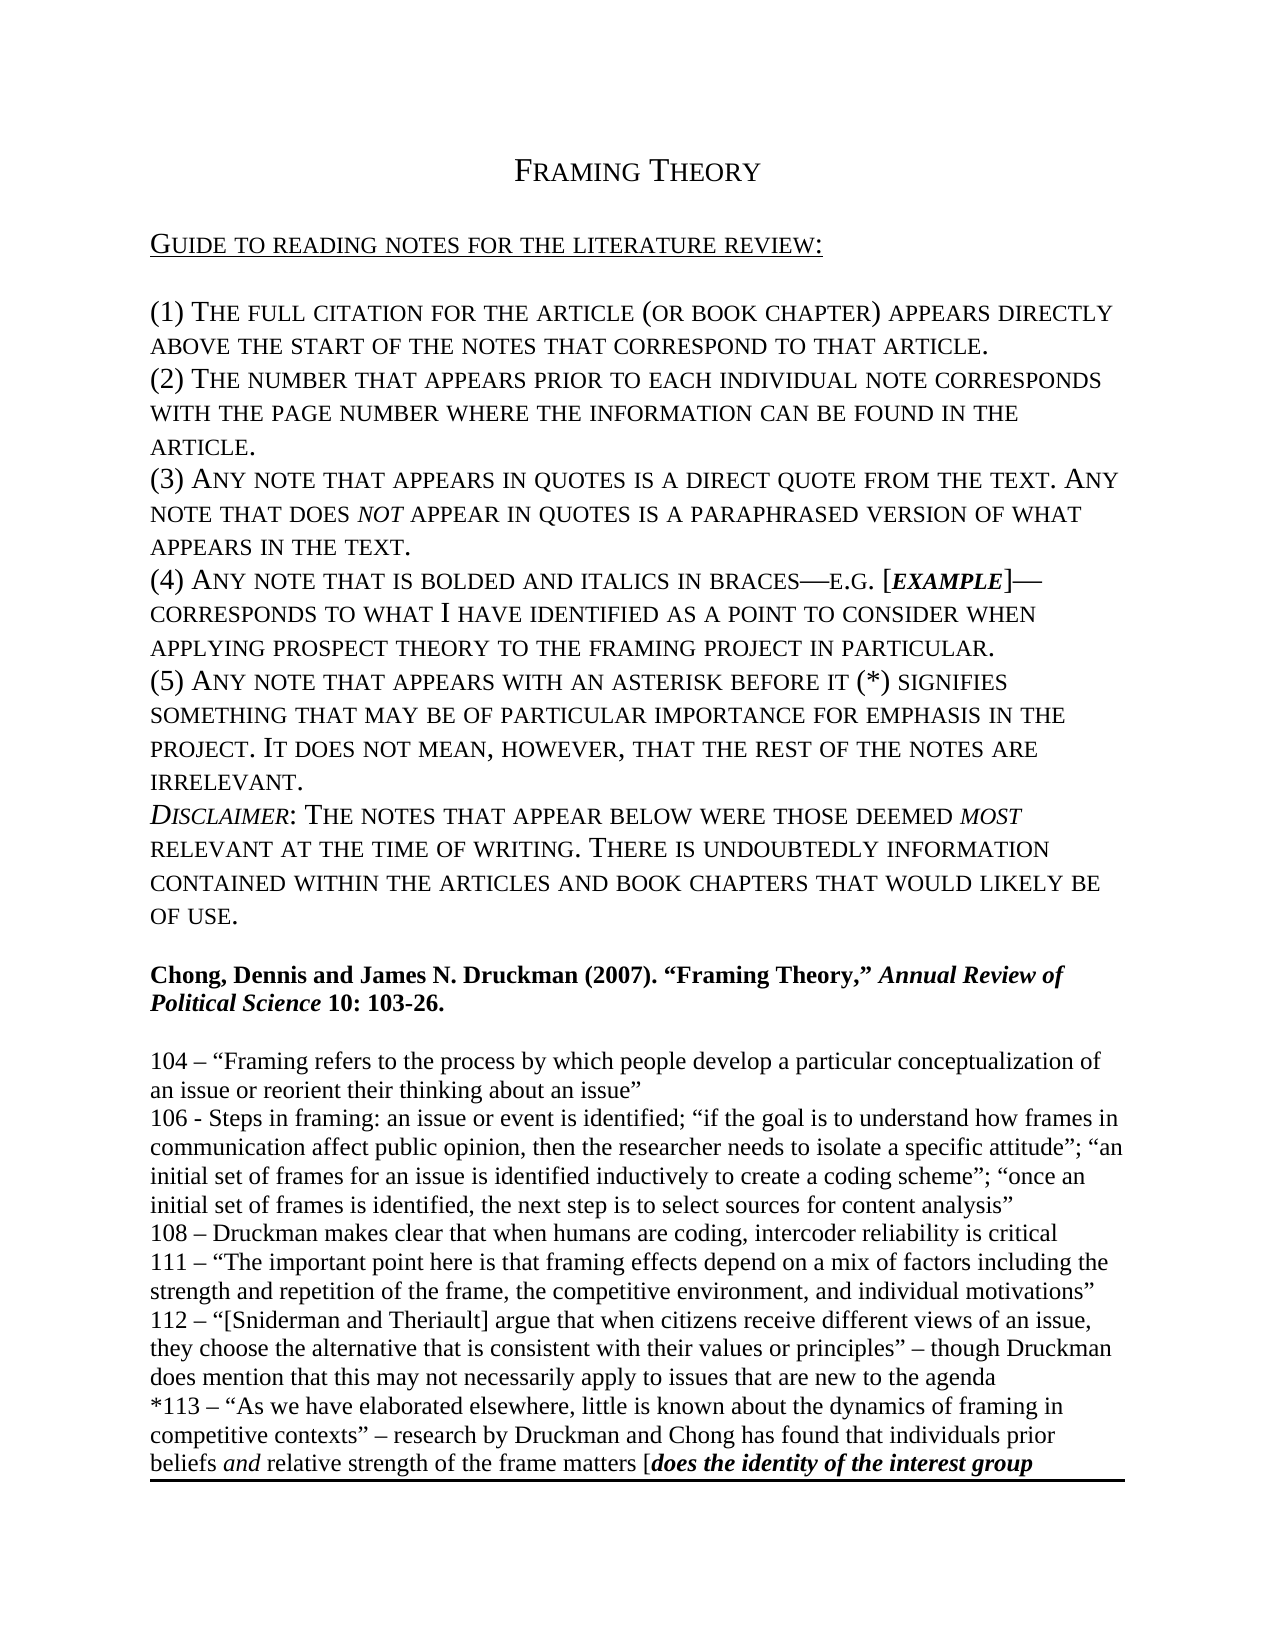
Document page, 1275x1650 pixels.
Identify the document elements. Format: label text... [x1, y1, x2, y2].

text (5) Any note that appears with an asterisk before it (*) signifies something that may be of particular importance for emphasis in the project. It does not mean, however, that the rest of the notes are irrelevant. [150, 663, 1125, 797]
text Framing Theory [150, 150, 1125, 188]
text 112 – “[Sniderman and Theriault] argue that when citizens receive different views of an issue, they choose the alternative that is consistent with their values or principles” – though Druckman does mention that this may not necessarily apply to issues that are new to the agenda [150, 1305, 1125, 1391]
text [150, 1391, 1125, 1479]
text (2) The number that appears prior to each individual note corresponds with the page number where the information can be found in the article. [150, 361, 1125, 461]
text Guide to reading notes for the literature review: [150, 227, 1125, 260]
text (1) The full citation for the article (or book chapter) appears directly above the start of the notes that correspond to that article. [150, 294, 1125, 361]
text (3) Any note that appears in quotes is a direct quote from the text. Any note that does not appear in quotes is a paraphrased version of what appears in the text. [150, 461, 1125, 562]
text 108 – Druckman makes clear that when humans are coding, intercoder reliability is critical [150, 1218, 1125, 1247]
text 106 - Steps in framing: an issue or event is identified; “if the goal is to understand how frames in communication affect public opinion, then the researcher needs to isolate a specific attitude”; “an initial set of frames for an issue is identified inductively to create a coding scheme”; “once an initial set of frames is identified, the next step is to select sources for content analysis” [150, 1103, 1125, 1218]
text Chong, Dennis and James N. Druckman (2007). “Framing Theory,” Annual Review of Political Science 10: 103-26. [150, 960, 1125, 1017]
text Disclaimer: The notes that appear below were those deemed most relevant at the time of writing. There is undoubtedly information contained within the articles and book chapters that would likely be of use. [150, 797, 1125, 931]
text 104 – “Framing refers to the process by which people develop a particular conceptualization of an issue or reorient their thinking about an issue” [150, 1046, 1125, 1103]
text (4) Any note that is bolded and italics in braces—e.g. [example]—corresponds to what I have identified as a point to consider when applying prospect theory to the framing project in particular. [150, 562, 1125, 663]
text 111 – “The important point here is that framing effects depend on a mix of factors including the strength and repetition of the frame, the competitive environment, and individual motivations” [150, 1247, 1125, 1305]
